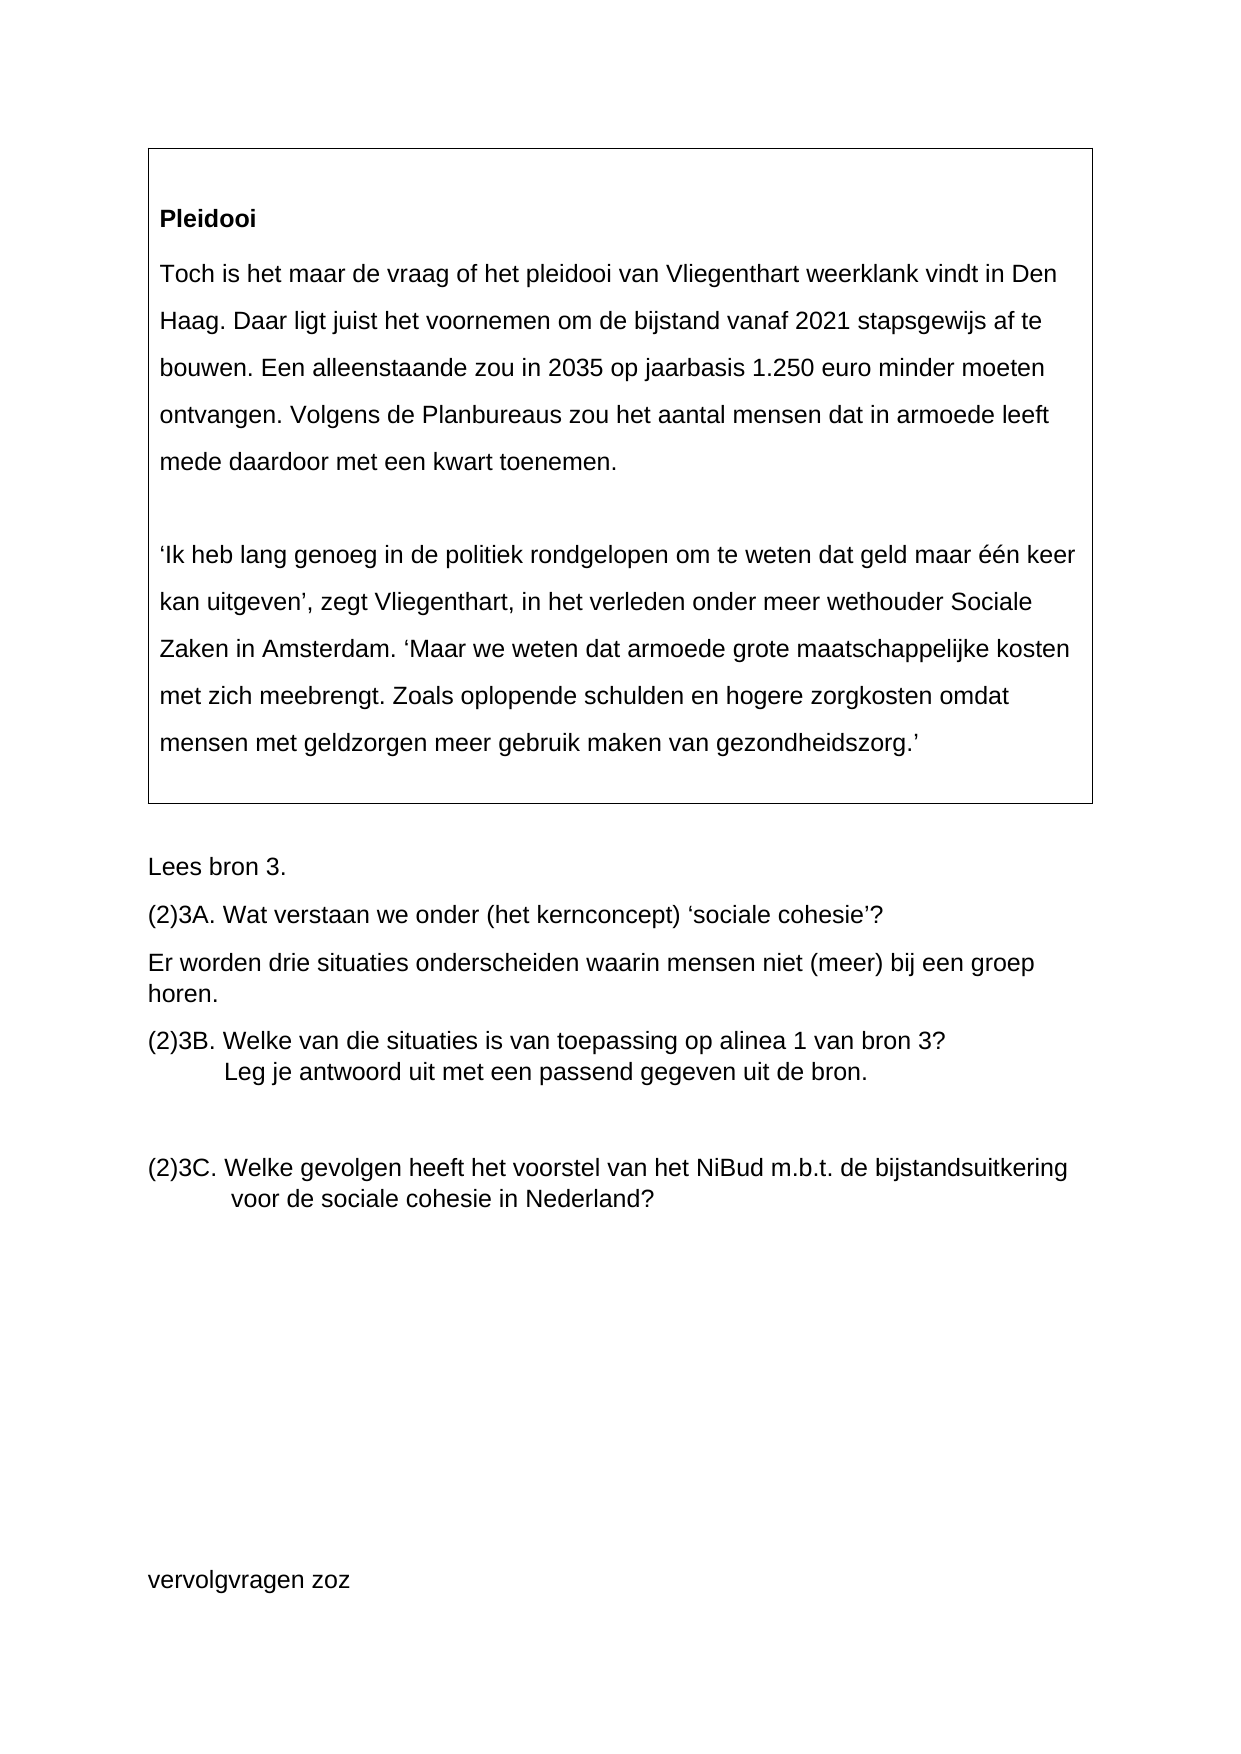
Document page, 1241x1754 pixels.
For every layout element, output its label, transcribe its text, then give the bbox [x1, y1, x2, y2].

text Lees bron 3. [148, 852, 1093, 881]
text Er worden drie situaties onderscheiden waarin mensen niet (meer) bij een groep horen. [148, 947, 1093, 1007]
text (2)3B. Welke van die situaties is van toepassing op alinea 1 van bron 3? Leg je antwoord uit met een passend gegeven uit de bron. [148, 1026, 1093, 1086]
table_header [149, 149, 1092, 803]
text (2)3C. Welke gevolgen heeft het voorstel van het NiBud m.b.t. de bijstandsuitkering voor de sociale cohesie in Nederland? [148, 1153, 1093, 1212]
text vervolgvragen zoz [148, 1565, 1093, 1594]
text (2)3A. Wat verstaan we onder (het kernconcept) ‘sociale cohesie’? [148, 900, 1093, 928]
